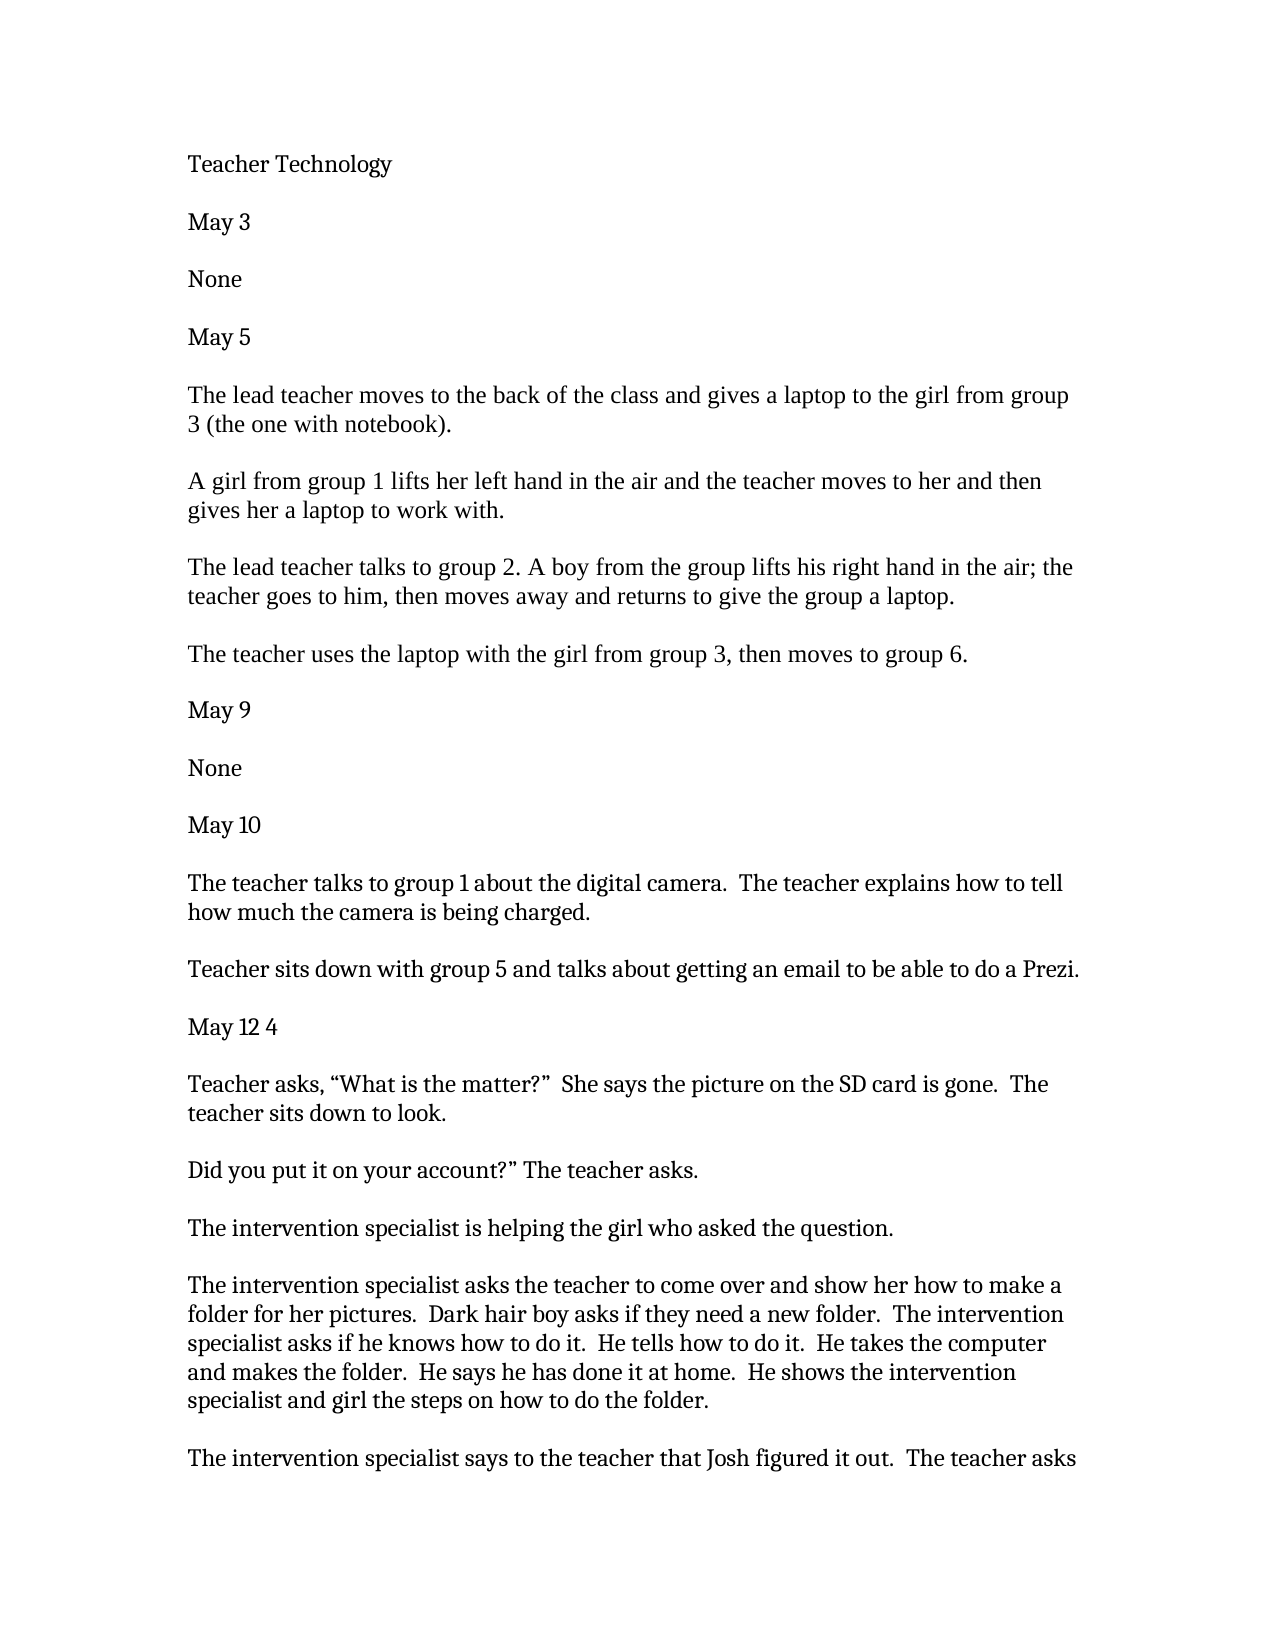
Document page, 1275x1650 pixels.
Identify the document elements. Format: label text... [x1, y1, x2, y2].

text The teacher talks to group 1 about the digital camera. The teacher explains how to tell how much the camera is being charged. [187, 869, 1087, 926]
text A girl from group 1 lifts her left hand in the air and the teacher moves to her and then gives her a laptop to work with. [187, 466, 1087, 524]
text May 10 [187, 811, 1087, 840]
text May 3 [187, 207, 1087, 236]
text May 5 [187, 322, 1087, 351]
text The lead teacher talks to group 2. A boy from the group lifts his right hand in the air; the teacher goes to him, then moves away and returns to give the group a laptop. [187, 552, 1087, 610]
text The teacher uses the laptop with the girl from group 3, then moves to group 6. [187, 639, 1087, 667]
text None [187, 754, 1087, 782]
text May 9 [187, 696, 1087, 725]
text None [187, 265, 1087, 294]
text Did you put it on your account?” The teacher asks. [187, 1156, 1087, 1185]
text Teacher Technology [187, 150, 1087, 179]
text Teacher sits down with group 5 and talks about getting an email to be able to do a Prezi. [187, 955, 1087, 984]
text The lead teacher moves to the back of the class and gives a laptop to the girl from group 3 (the one with notebook). [187, 380, 1087, 437]
text Teacher asks, “What is the matter?” She says the picture on the SD card is gone. The teacher sits down to look. [187, 1070, 1087, 1127]
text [187, 1271, 1087, 1472]
text May 12 4 [187, 1012, 1087, 1041]
text The intervention specialist is helping the girl who asked the question. [187, 1214, 1087, 1242]
